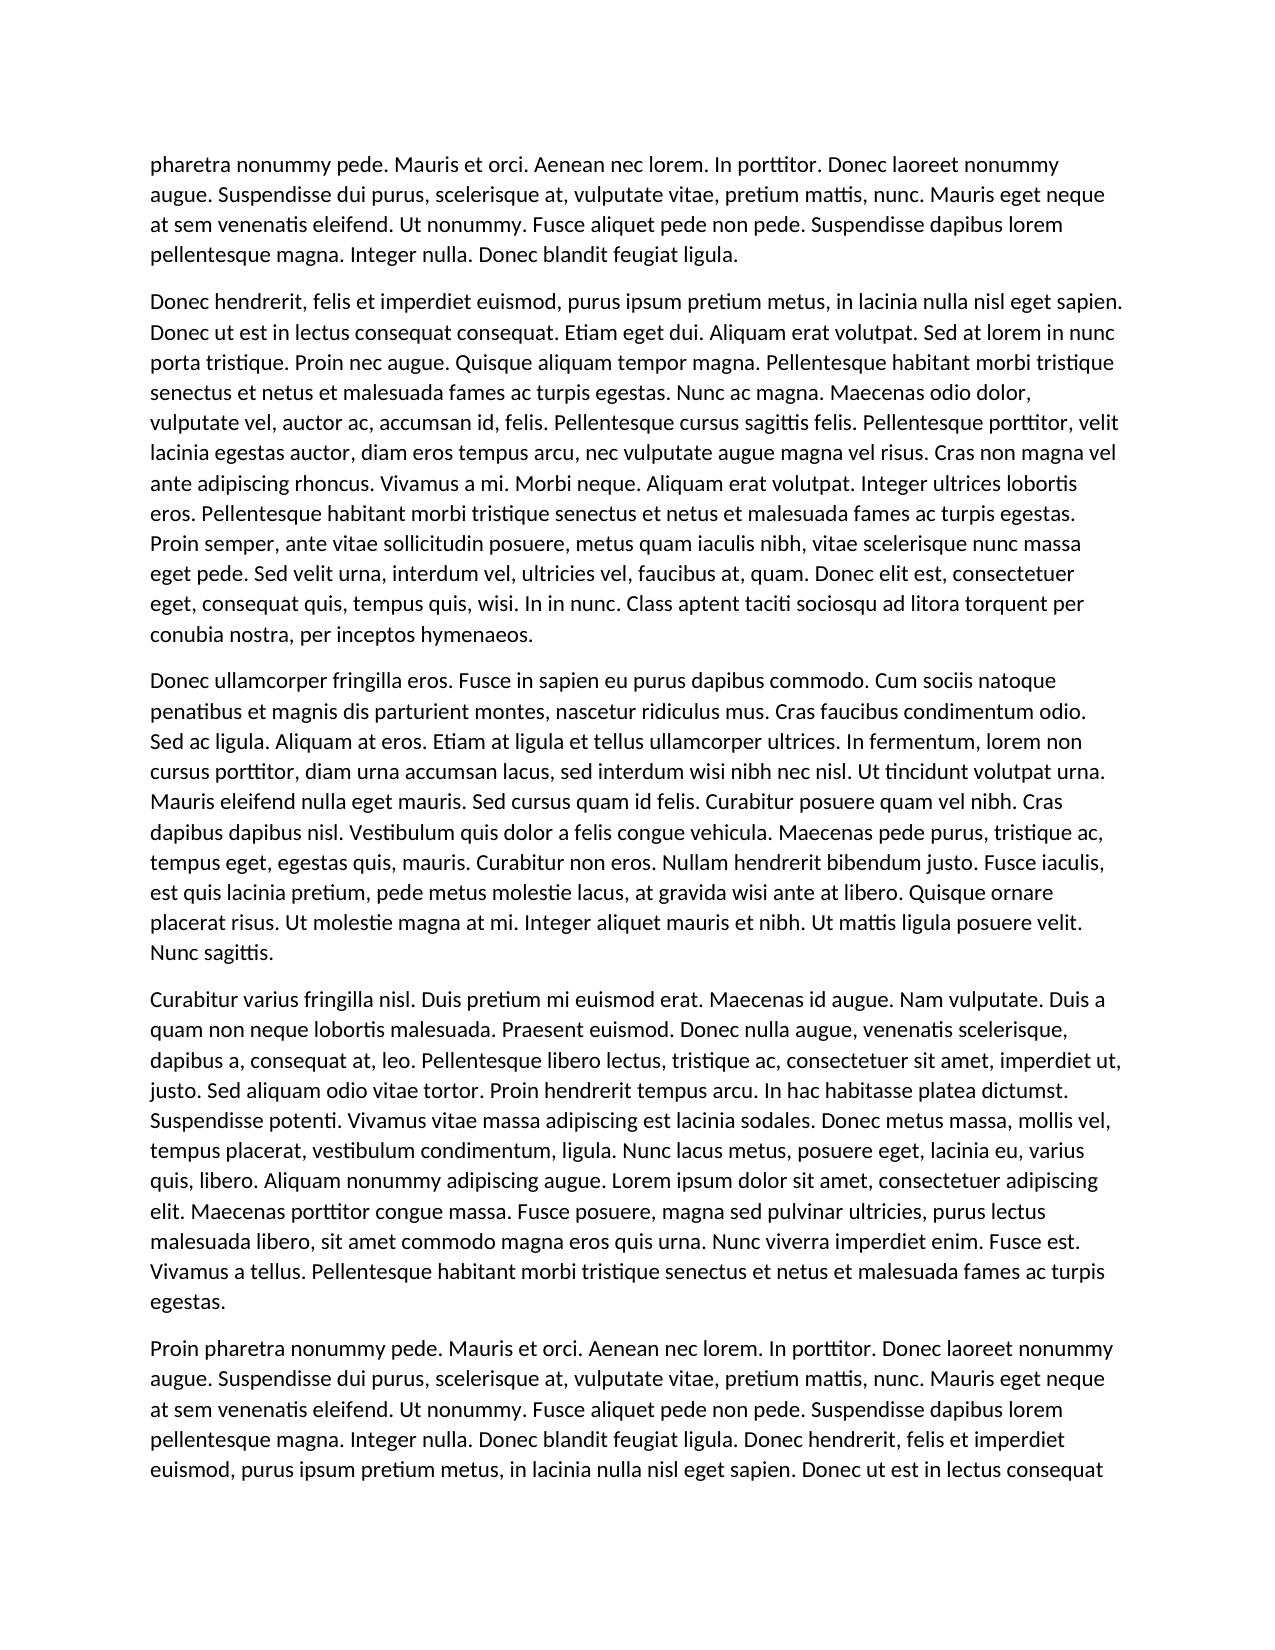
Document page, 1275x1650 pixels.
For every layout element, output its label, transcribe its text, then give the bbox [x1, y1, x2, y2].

text Donec hendrerit, felis et imperdiet euismod, purus ipsum pretium metus, in lacinia nulla nisl eget sapien. Donec ut est in lectus consequat consequat. Etiam eget dui. Aliquam erat volutpat. Sed at lorem in nunc porta tristique. Proin nec augue. Quisque aliquam tempor magna. Pellentesque habitant morbi tristique senectus et netus et malesuada fames ac turpis egestas. Nunc ac magna. Maecenas odio dolor, vulputate vel, auctor ac, accumsan id, felis. Pellentesque cursus sagittis felis. Pellentesque porttitor, velit lacinia egestas auctor, diam eros tempus arcu, nec vulputate augue magna vel risus. Cras non magna vel ante adipiscing rhoncus. Vivamus a mi. Morbi neque. Aliquam erat volutpat. Integer ultrices lobortis eros. Pellentesque habitant morbi tristique senectus et netus et malesuada fames ac turpis egestas. Proin semper, ante vitae sollicitudin posuere, metus quam iaculis nibh, vitae scelerisque nunc massa eget pede. Sed velit urna, interdum vel, ultricies vel, faucibus at, quam. Donec elit est, consectetuer eget, consequat quis, tempus quis, wisi. In in nunc. Class aptent taciti sociosqu ad litora torquent per conubia nostra, per inceptos hymenaeos. [150, 287, 1125, 648]
text Curabitur varius fringilla nisl. Duis pretium mi euismod erat. Maecenas id augue. Nam vulputate. Duis a quam non neque lobortis malesuada. Praesent euismod. Donec nulla augue, venenatis scelerisque, dapibus a, consequat at, leo. Pellentesque libero lectus, tristique ac, consectetuer sit amet, imperdiet ut, justo. Sed aliquam odio vitae tortor. Proin hendrerit tempus arcu. In hac habitasse platea dictumst. Suspendisse potenti. Vivamus vitae massa adipiscing est lacinia sodales. Donec metus massa, mollis vel, tempus placerat, vestibulum condimentum, ligula. Nunc lacus metus, posuere eget, lacinia eu, varius quis, libero. Aliquam nonummy adipiscing augue. Lorem ipsum dolor sit amet, consectetuer adipiscing elit. Maecenas porttitor congue massa. Fusce posuere, magna sed pulvinar ultricies, purus lectus malesuada libero, sit amet commodo magna eros quis urna. Nunc viverra imperdiet enim. Fusce est. Vivamus a tellus. Pellentesque habitant morbi tristique senectus et netus et malesuada fames ac turpis egestas. [150, 985, 1125, 1316]
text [150, 150, 1125, 269]
text Donec ullamcorper fringilla eros. Fusce in sapien eu purus dapibus commodo. Cum sociis natoque penatibus et magnis dis parturient montes, nascetur ridiculus mus. Cras faucibus condimentum odio. Sed ac ligula. Aliquam at eros. Etiam at ligula et tellus ullamcorper ultrices. In fermentum, lorem non cursus porttitor, diam urna accumsan lacus, sed interdum wisi nibh nec nisl. Ut tincidunt volutpat urna. Mauris eleifend nulla eget mauris. Sed cursus quam id felis. Curabitur posuere quam vel nibh. Cras dapibus dapibus nisl. Vestibulum quis dolor a felis congue vehicula. Maecenas pede purus, tristique ac, tempus eget, egestas quis, mauris. Curabitur non eros. Nullam hendrerit bibendum justo. Fusce iaculis, est quis lacinia pretium, pede metus molestie lacus, at gravida wisi ante at libero. Quisque ornare placerat risus. Ut molestie magna at mi. Integer aliquet mauris et nibh. Ut mattis ligula posuere velit. Nunc sagittis. [150, 667, 1125, 967]
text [150, 1334, 1125, 1483]
